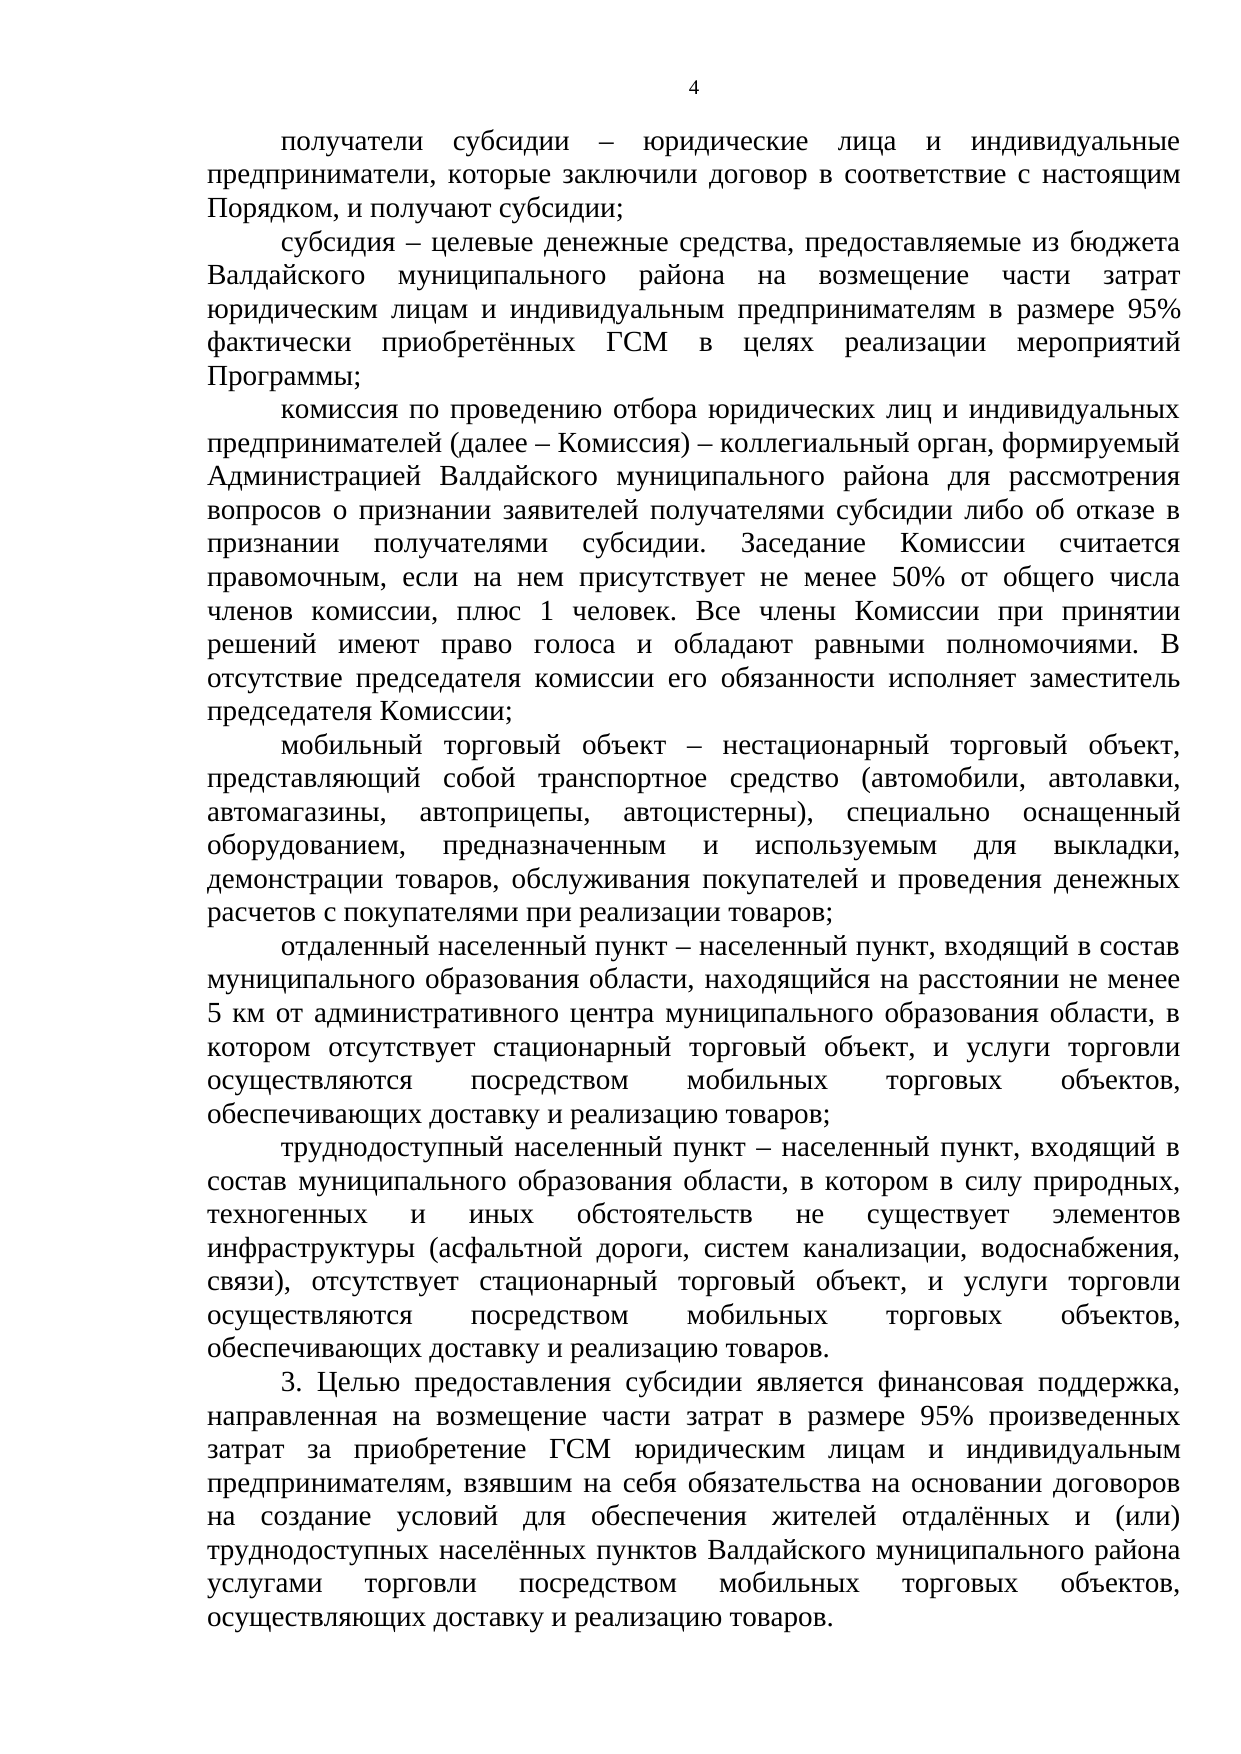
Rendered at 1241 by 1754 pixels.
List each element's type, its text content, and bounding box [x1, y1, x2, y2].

text 3. Целью предоставления субсидии является финансовая поддержка, направленная на возмещение части затрат в размере 95% произведенных затрат за приобретение ГСМ юридическим лицам и индивидуальным предпринимателям, взявшим на себя обязательства на основании договоров на создание условий для обеспечения жителей отдалённых и (или) труднодоступных населённых пунктов Валдайского муниципального района услугами торговли посредством мобильных торговых объектов, осуществляющих доставку и реализацию товаров. [207, 1364, 1181, 1632]
text труднодоступный населенный пункт – населенный пункт, входящий в состав муниципального образования области, в котором в силу природных, техногенных и иных обстоятельств не существует элементов инфраструктуры (асфальтной дороги, систем канализации, водоснабжения, связи), отсутствует стационарный торговый объект, и услуги торговли осуществляются посредством мобильных торговых объектов, обеспечивающих доставку и реализацию товаров. [207, 1129, 1181, 1364]
text субсидия – целевые денежные средства, предоставляемые из бюджета Валдайского муниципального района на возмещение части затрат юридическим лицам и индивидуальным предпринимателям в размере 95% фактически приобретённых ГСМ в целях реализации мероприятий Программы; [207, 224, 1181, 391]
text получатели субсидии – юридические лица и индивидуальные предприниматели, которые заключили договор в соответствие с настоящим Порядком, и получают субсидии; [207, 123, 1181, 224]
text отдаленный населенный пункт – населенный пункт, входящий в состав муниципального образования области, находящийся на расстоянии не менее 5 км от административного центра муниципального образования области, в котором отсутствует стационарный торговый объект, и услуги торговли осуществляются посредством мобильных торговых объектов, обеспечивающих доставку и реализацию товаров; [207, 928, 1181, 1129]
text мобильный торговый объект – нестационарный торговый объект, представляющий собой транспортное средство (автомобили, автолавки, автомагазины, автоприцепы, автоцистерны), специально оснащенный оборудованием, предназначенным и используемым для выкладки, демонстрации товаров, обслуживания покупателей и проведения денежных расчетов с покупателями при реализации товаров; [207, 727, 1181, 928]
text комиссия по проведению отбора юридических лиц и индивидуальных предпринимателей (далее – Комиссия) – коллегиальный орган, формируемый Администрацией Валдайского муниципального района для рассмотрения вопросов о признании заявителей получателями субсидии либо об отказе в признании получателями субсидии. Заседание Комиссии считается правомочным, если на нем присутствует не менее 50% от общего числа членов комиссии, плюс 1 человек. Все члены Комиссии при принятии решений имеют право голоса и обладают равными полномочиями. В отсутствие председателя комиссии его обязанности исполняет заместитель председателя Комиссии; [207, 391, 1181, 727]
